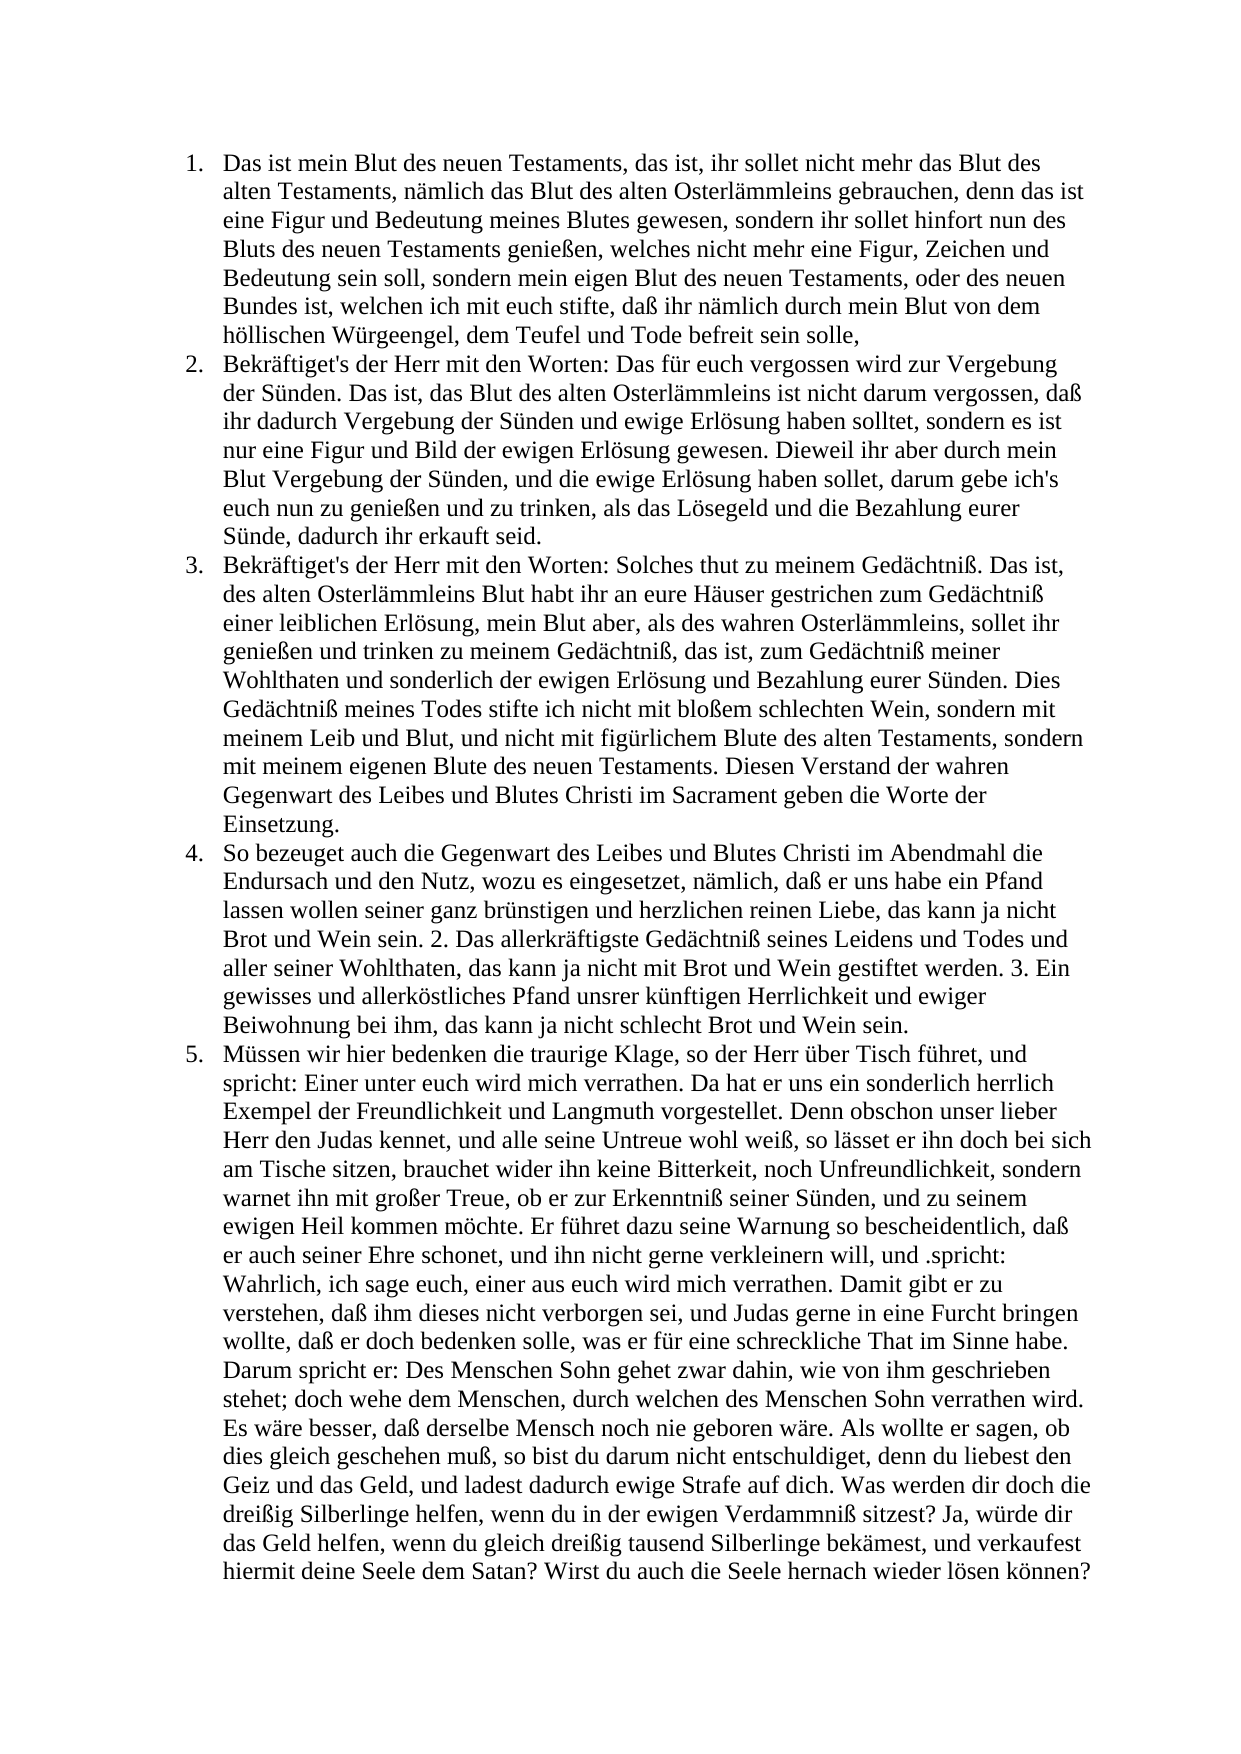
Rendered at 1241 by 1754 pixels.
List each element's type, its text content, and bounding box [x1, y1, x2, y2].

list Bekräftiget's der Herr mit den Worten: Das für euch vergossen wird zur Vergebung der Sünden. Das ist, das Blut des alten Osterlämmleins ist nicht darum vergossen, daß ihr dadurch Vergebung der Sünden und ewige Erlösung haben solltet, sondern es ist nur eine Figur und Bild der ewigen Erlösung gewesen. Dieweil ihr aber durch mein Blut Vergebung der Sünden, und die ewige Erlösung haben sollet, darum gebe ich's euch nun zu genießen und zu trinken, als das Lösegeld und die Bezahlung eurer Sünde, dadurch ihr erkauft seid. [185, 349, 1093, 550]
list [185, 1039, 1093, 1585]
list Bekräftiget's der Herr mit den Worten: Solches thut zu meinem Gedächtniß. Das ist, des alten Osterlämmleins Blut habt ihr an eure Häuser gestrichen zum Gedächtniß einer leiblichen Erlösung, mein Blut aber, als des wahren Osterlämmleins, sollet ihr genießen und trinken zu meinem Gedächtniß, das ist, zum Gedächtniß meiner Wohlthaten und sonderlich der ewigen Erlösung und Bezahlung eurer Sünden. Dies Gedächtniß meines Todes stifte ich nicht mit bloßem schlechten Wein, sondern mit meinem Leib und Blut, und nicht mit figürlichem Blute des alten Testaments, sondern mit meinem eigenen Blute des neuen Testaments. Diesen Verstand der wahren Gegenwart des Leibes und Blutes Christi im Sacrament geben die Worte der Einsetzung. [185, 550, 1093, 838]
list So bezeuget auch die Gegenwart des Leibes und Blutes Christi im Abendmahl die Endursach und den Nutz, wozu es eingesetzet, nämlich, daß er uns habe ein Pfand lassen wollen seiner ganz brünstigen und herzlichen reinen Liebe, das kann ja nicht Brot und Wein sein. 2. Das allerkräftigste Gedächtniß seines Leidens und Todes und aller seiner Wohlthaten, das kann ja nicht mit Brot und Wein gestiftet werden. 3. Ein gewisses und allerköstliches Pfand unsrer künftigen Herrlichkeit und ewiger Beiwohnung bei ihm, das kann ja nicht schlecht Brot und Wein sein. [185, 838, 1093, 1039]
list Das ist mein Blut des neuen Testaments, das ist, ihr sollet nicht mehr das Blut des alten Testaments, nämlich das Blut des alten Osterlämmleins gebrauchen, denn das ist eine Figur und Bedeutung meines Blutes gewesen, sondern ihr sollet hinfort nun des Bluts des neuen Testaments genießen, welches nicht mehr eine Figur, Zeichen und Bedeutung sein soll, sondern mein eigen Blut des neuen Testaments, oder des neuen Bundes ist, welchen ich mit euch stifte, daß ihr nämlich durch mein Blut von dem höllischen Würgeengel, dem Teufel und Tode befreit sein solle, [185, 148, 1093, 349]
